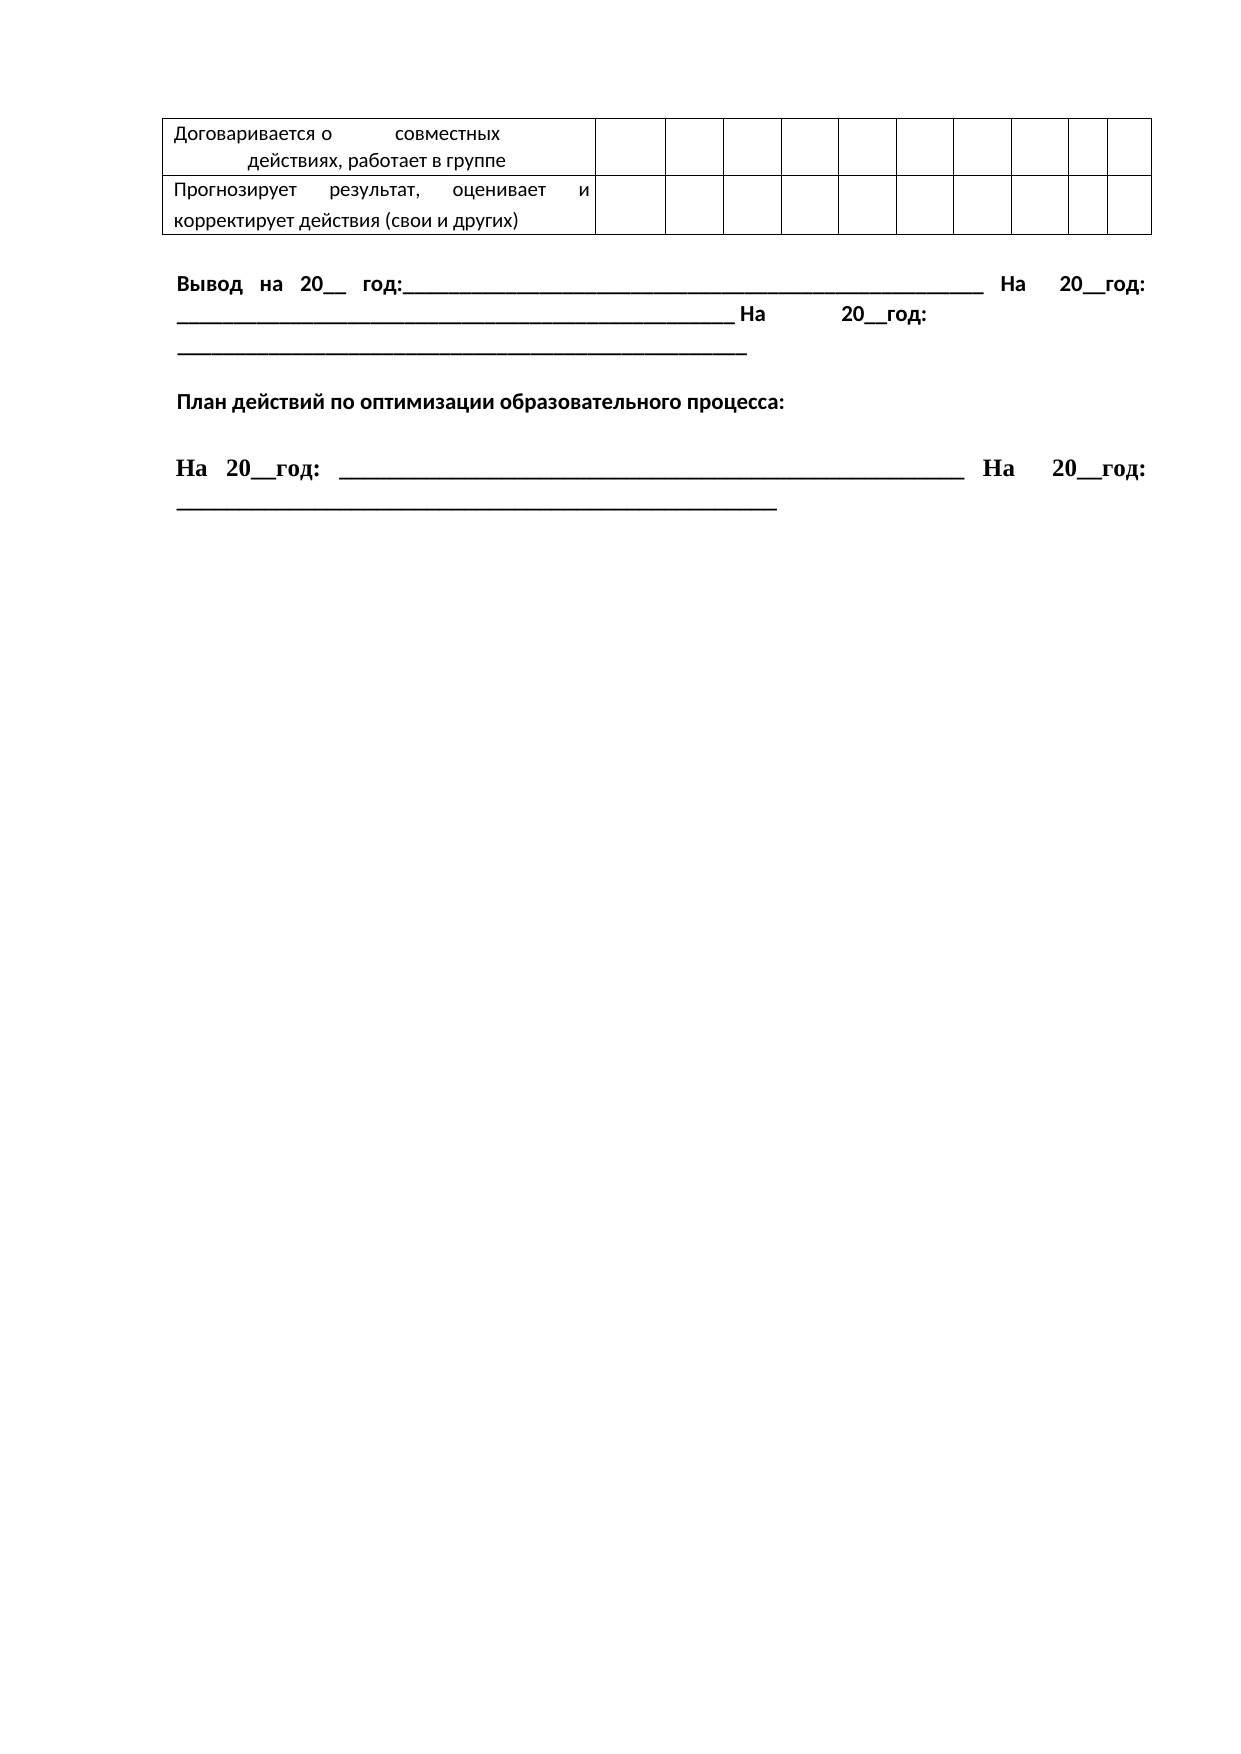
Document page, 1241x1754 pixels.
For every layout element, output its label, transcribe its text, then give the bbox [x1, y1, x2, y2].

table_cell [782, 176, 838, 234]
table_cell [1069, 176, 1107, 234]
table_cell [1069, 119, 1107, 175]
table_cell [897, 119, 953, 175]
table_cell [782, 119, 838, 175]
text План действий по оптимизации образовательного процесса: [177, 387, 1147, 415]
table_cell [724, 119, 781, 175]
subtitle На 20__год: __________________________________________________ На 20__год: ________________________________________________ [176, 453, 1147, 513]
table_cell [666, 176, 723, 234]
table_cell Прогнозирует результат, оценивает и корректирует действия (свои и других) [163, 176, 595, 234]
table_cell [1012, 119, 1068, 175]
table_cell [1012, 176, 1068, 234]
table_cell [724, 176, 781, 234]
table_cell [596, 176, 665, 234]
table_cell [596, 119, 665, 175]
table_cell [954, 119, 1011, 175]
table_cell Договаривается о совместных действиях, работает в группе [163, 119, 595, 175]
table_cell [954, 176, 1011, 234]
table_cell [1108, 119, 1151, 175]
table_cell [1108, 176, 1151, 234]
text Вывод на 20__ год:___________________________________________________ На 20__год: _________________________________________________ На 20__год: __________________________________________________ [177, 269, 1147, 358]
table_cell [666, 119, 723, 175]
table_cell [839, 119, 896, 175]
table_cell [839, 176, 896, 234]
table_cell [897, 176, 953, 234]
